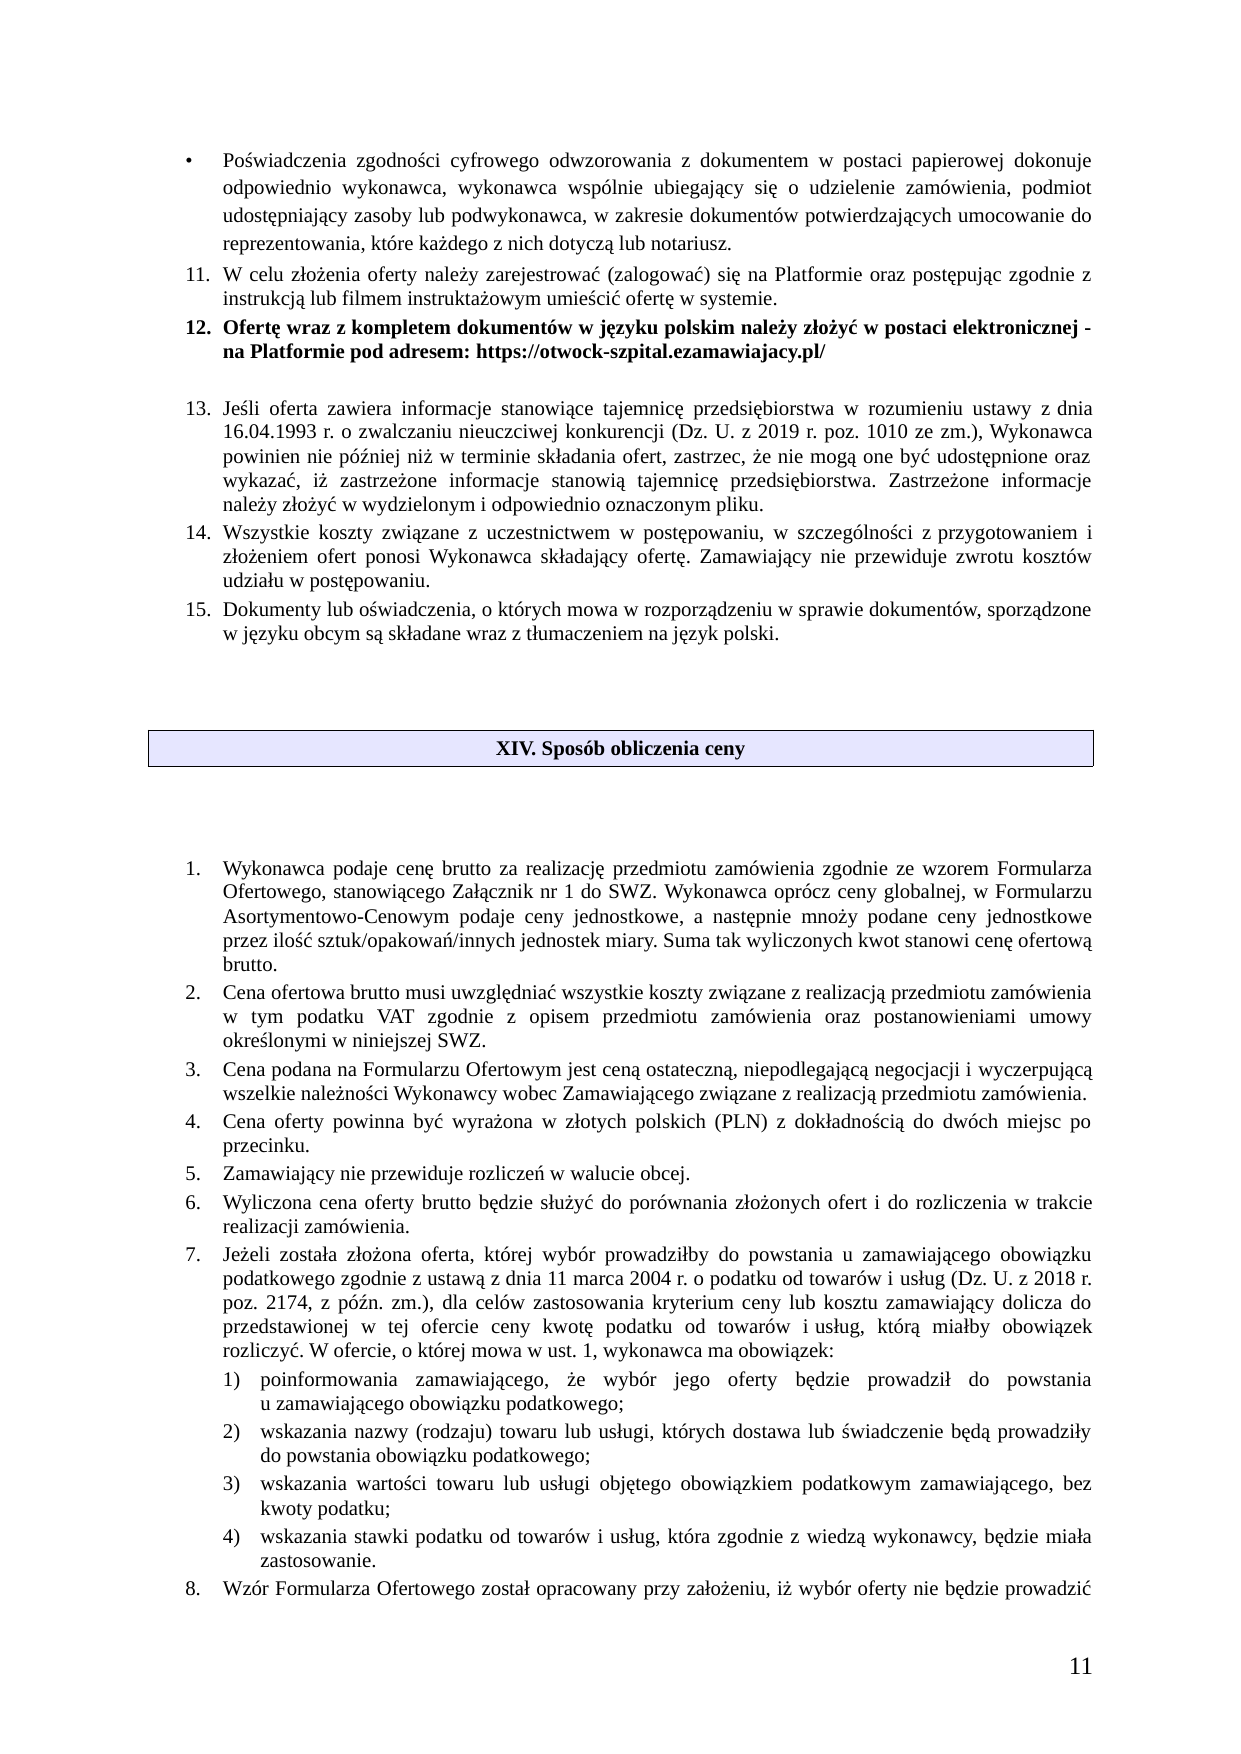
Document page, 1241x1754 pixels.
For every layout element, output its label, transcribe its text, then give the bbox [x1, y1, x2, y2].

list Wyliczona cena oferty brutto będzie służyć do porównania złożonych ofert i do rozliczenia w trakcie realizacji zamówienia. [185, 1189, 1093, 1238]
list W celu złożenia oferty należy zarejestrować (zalogować) się na Platformie oraz postępując zgodnie z instrukcją lub filmem instruktażowym umieścić ofertę w systemie. [185, 262, 1093, 310]
list wskazania wartości towaru lub usługi objętego obowiązkiem podatkowym zamawiającego, bez kwoty podatku; [223, 1471, 1093, 1519]
list Dokumenty lub oświadczenia, o których mowa w rozporządzeniu w sprawie dokumentów, sporządzone w języku obcym są składane wraz z tłumaczeniem na język polski. [185, 596, 1093, 644]
list Cena podana na Formularzu Ofertowym jest ceną ostateczną, niepodlegającą negocjacji i wyczerpującą wszelkie należności Wykonawcy wobec Zamawiającego związane z realizacją przedmiotu zamówienia. [185, 1056, 1093, 1104]
table_header XIV. Sposób obliczenia ceny [149, 731, 1093, 766]
list Wykonawca podaje cenę brutto za realizację przedmiotu zamówienia zgodnie ze wzorem Formularza Ofertowego, stanowiącego Załącznik nr 1 do SWZ. Wykonawca oprócz ceny globalnej, w Formularzu Asortymentowo-Cenowym podaje ceny jednostkowe, a następnie mnoży podane ceny jednostkowe przez ilość sztuk/opakowań/innych jednostek miary. Suma tak wyliczonych kwot stanowi cenę ofertową brutto. [185, 855, 1093, 976]
list Ofertę wraz z kompletem dokumentów w języku polskim należy złożyć w postaci elektronicznej - na Platformie pod adresem: https://otwock-szpital.ezamawiajacy.pl/ [185, 315, 1093, 363]
list Poświadczenia zgodności cyfrowego odwzorowania z dokumentem w postaci papierowej dokonuje odpowiednio wykonawca, wykonawca wspólnie ubiegający się o udzielenie zamówienia, podmiot udostępniający zasoby lub podwykonawca, w zakresie dokumentów potwierdzających umocowanie do reprezentowania, które każdego z nich dotyczą lub notariusz. [185, 148, 1093, 254]
list wskazania stawki podatku od towarów i usług, która zgodnie z wiedzą wykonawcy, będzie miała zastosowanie. [223, 1524, 1093, 1572]
list wskazania nazwy (rodzaju) towaru lub usługi, których dostawa lub świadczenie będą prowadziły do powstania obowiązku podatkowego; [223, 1419, 1093, 1467]
list Jeśli oferta zawiera informacje stanowiące tajemnicę przedsiębiorstwa w rozumieniu ustawy z dnia 16.04.1993 r. o zwalczaniu nieuczciwej konkurencji (Dz. U. z 2019 r. poz. 1010 ze zm.), Wykonawca powinien nie później niż w terminie składania ofert, zastrzec, że nie mogą one być udostępnione oraz wykazać, iż zastrzeżone informacje stanowią tajemnicę przedsiębiorstwa. Zastrzeżone informacje należy złożyć w wydzielonym i odpowiednio oznaczonym pliku. [185, 395, 1093, 516]
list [185, 1576, 1093, 1600]
list poinformowania zamawiającego, że wybór jego oferty będzie prowadził do powstania u zamawiającego obowiązku podatkowego; [223, 1367, 1093, 1415]
list Zamawiający nie przewiduje rozliczeń w walucie obcej. [185, 1161, 1093, 1185]
list Jeżeli została złożona oferta, której wybór prowadziłby do powstania u zamawiającego obowiązku podatkowego zgodnie z ustawą z dnia 11 marca 2004 r. o podatku od towarów i usług (Dz. U. z 2018 r. poz. 2174, z późn. zm.), dla celów zastosowania kryterium ceny lub kosztu zamawiający dolicza do przedstawionej w tej ofercie ceny kwotę podatku od towarów i usług, którą miałby obowiązek rozliczyć. W ofercie, o której mowa w ust. 1, wykonawca ma obowiązek: [185, 1242, 1093, 1362]
list Cena oferty powinna być wyrażona w złotych polskich (PLN) z dokładnością do dwóch miejsc po przecinku. [185, 1109, 1093, 1157]
list Wszystkie koszty związane z uczestnictwem w postępowaniu, w szczególności z przygotowaniem i złożeniem ofert ponosi Wykonawca składający ofertę. Zamawiający nie przewiduje zwrotu kosztów udziału w postępowaniu. [185, 520, 1093, 592]
list Cena ofertowa brutto musi uwzględniać wszystkie koszty związane z realizacją przedmiotu zamówienia w tym podatku VAT zgodnie z opisem przedmiotu zamówienia oraz postanowieniami umowy określonymi w niniejszej SWZ. [185, 980, 1093, 1052]
